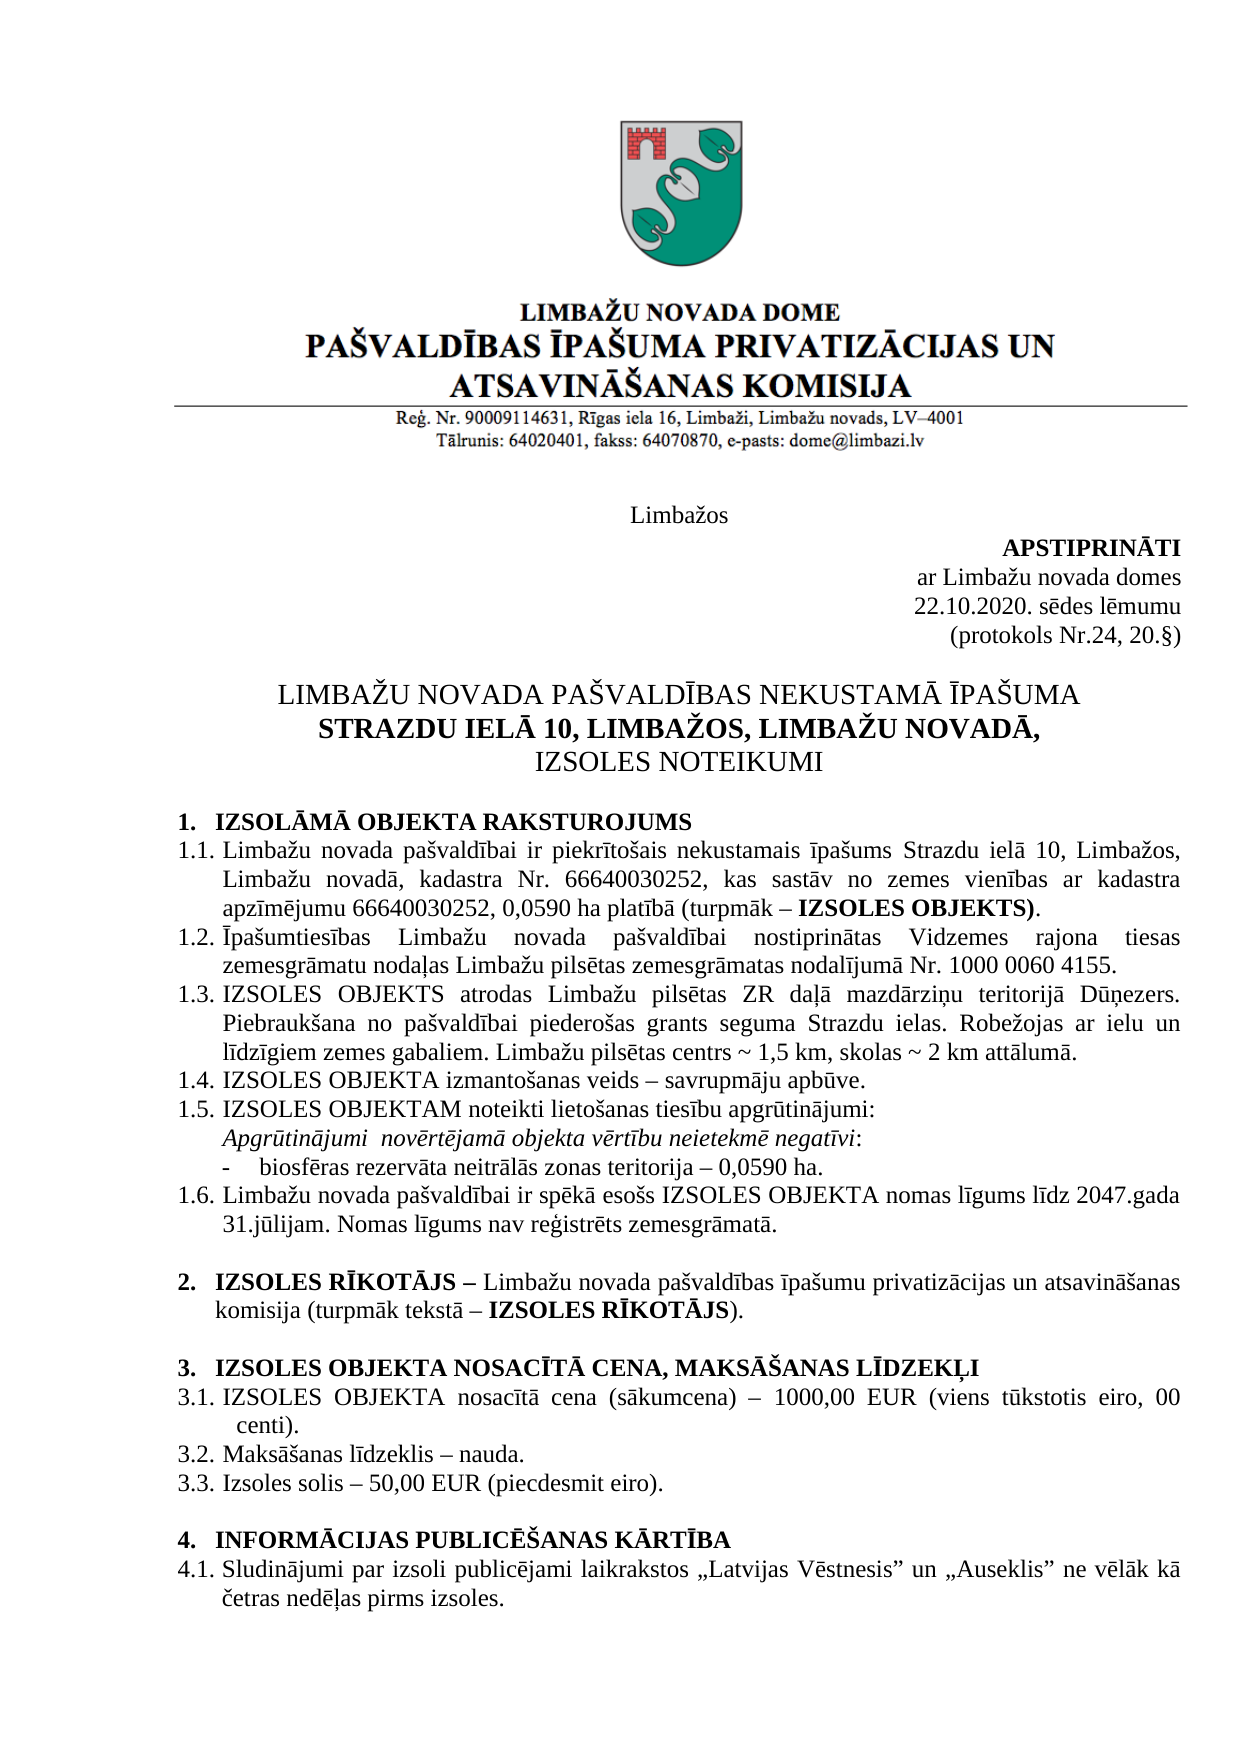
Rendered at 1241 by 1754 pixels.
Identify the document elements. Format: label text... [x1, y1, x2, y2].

list IZSOLES RĪKOTĀJS – Limbažu novada pašvaldības īpašumu privatizācijas un atsavināšanas komisija (turpmāk tekstā – IZSOLES RĪKOTĀJS). [177, 1267, 1181, 1324]
list IZSOLĀMĀ OBJEKTA RAKSTUROJUMS [177, 807, 1181, 835]
list Īpašumtiesības Limbažu novada pašvaldībai nostiprinātas Vidzemes rajona tiesas zemesgrāmatu nodaļas Limbažu pilsētas zemesgrāmatas nodalījumā Nr. 1000 0060 4155. [177, 922, 1181, 979]
text IZSOLES NOTEIKUMI [177, 744, 1181, 778]
text limbažu NOVADA pašvaldības NEKUSTAMĀ ĪPAŠUMA [177, 677, 1181, 711]
text ar Limbažu novada domes [477, 562, 1181, 591]
text 22.10.2020. sēdes lēmumu [177, 591, 1181, 620]
text Limbažos [177, 500, 1181, 529]
list IZSOLES OBJEKTA NOSACĪTĀ CENA, MAKSĀŠANAS LĪDZEKĻI [177, 1353, 1181, 1382]
picture [0, 1, 1236, 452]
list Sludinājumi par izsoli publicējami laikrakstos „Latvijas Vēstnesis” un „Auseklis” ne vēlāk kā četras nedēļas pirms izsoles. [177, 1554, 1181, 1612]
list IZSOLES OBJEKTAM noteikti lietošanas tiesību apgrūtinājumi: [177, 1094, 1181, 1123]
text (protokols Nr.24, 20.§) [177, 620, 1181, 648]
list IZSOLES OBJEKTA izmantošanas veids – savrupmāju apbūve. [177, 1065, 1181, 1094]
list Izsoles solis – 50,00 EUR (piecdesmit eiro). [177, 1468, 1181, 1497]
list biosfēras rezervāta neitrālās zonas teritorija – 0,0590 ha. [222, 1152, 1181, 1180]
list IZSOLES OBJEKTA nosacītā cena (sākumcena) – 1000,00 EUR (viens tūkstotis eiro, 00 centi). [177, 1382, 1181, 1439]
list IZSOLES OBJEKTS atrodas Limbažu pilsētas ZR daļā mazdārziņu teritorijā Dūņezers. Piebraukšana no pašvaldībai piederošas grants seguma Strazdu ielas. Robežojas ar ielu un līdzīgiem zemes gabaliem. Limbažu pilsētas centrs ~ 1,5 km, skolas ~ 2 km attālumā. [177, 979, 1181, 1065]
text APSTIPRINĀTI [852, 533, 1181, 562]
list INFORMĀCIJAS PUBLICĒŠANAS KĀRTĪBA [177, 1525, 1181, 1554]
list Limbažu novada pašvaldībai ir piekrītošais nekustamais īpašums Strazdu ielā 10, Limbažos, Limbažu novadā, kadastra Nr. 66640030252, kas sastāv no zemes vienības ar kadastra apzīmējumu 66640030252, 0,0590 ha platībā (turpmāk – IZSOLES OBJEKTS). [177, 835, 1181, 922]
list Maksāšanas līdzeklis – nauda. [177, 1439, 1181, 1468]
list Apgrūtinājumi novērtējamā objekta vērtību neietekmē negatīvi: [222, 1123, 1181, 1152]
list Limbažu novada pašvaldībai ir spēkā esošs IZSOLES OBJEKTA nomas līgums līdz 2047.gada 31.jūlijam. Nomas līgums nav reģistrēts zemesgrāmatā. [177, 1180, 1181, 1238]
text Strazdu ielā 10, Limbažos, Limbažu novadā, [177, 711, 1181, 744]
